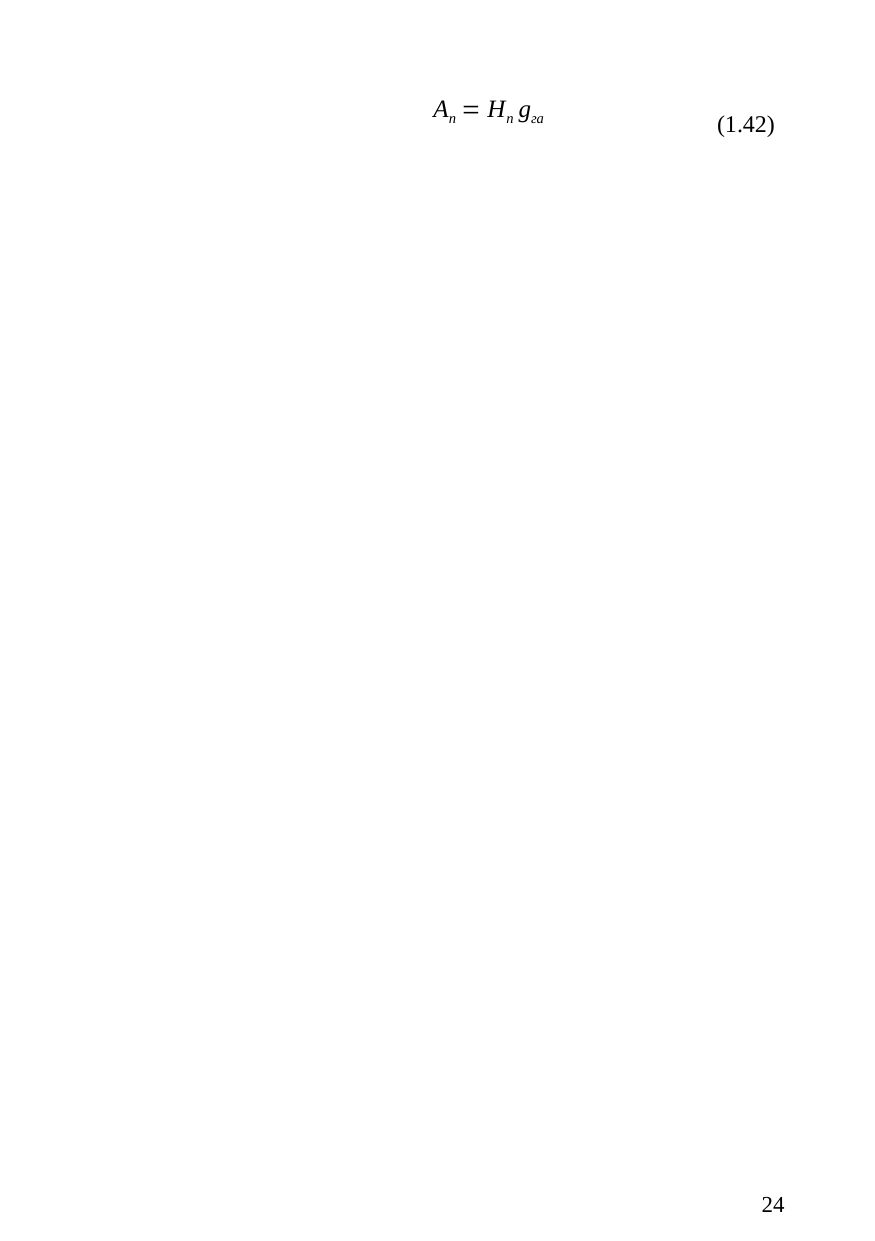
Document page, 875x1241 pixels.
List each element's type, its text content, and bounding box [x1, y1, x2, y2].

text (1.42) [717, 110, 812, 137]
text Аn  Hn gга [75, 94, 544, 126]
